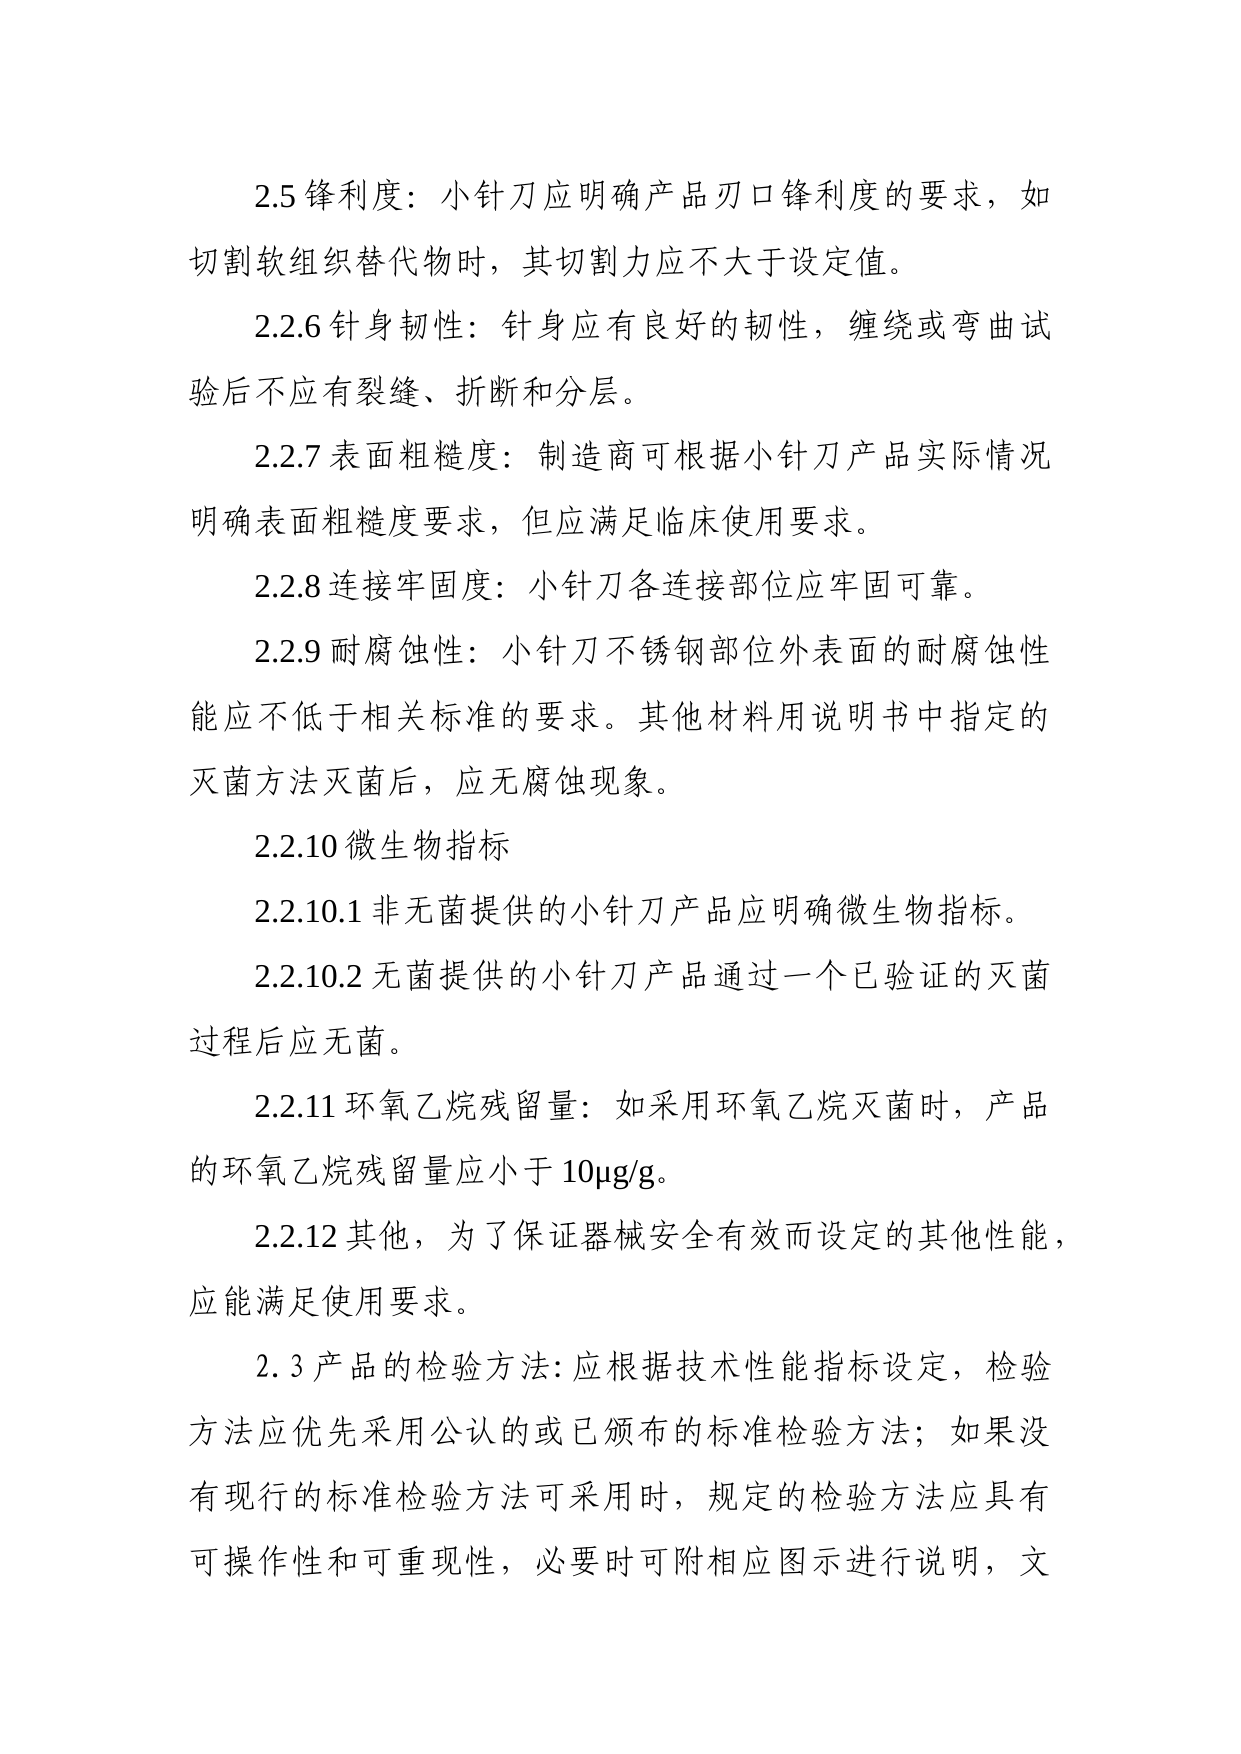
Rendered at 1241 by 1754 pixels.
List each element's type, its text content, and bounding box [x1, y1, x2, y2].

text 2.2.11环氧乙烷残留量：如采用环氧乙烷灭菌时，产品的环氧乙烷残留量应小于10μg/g。 [187, 1072, 1053, 1202]
text 2.2.10.1非无菌提供的小针刀产品应明确微生物指标。 [187, 877, 1053, 942]
text 2.2.7表面粗糙度：制造商可根据小针刀产品实际情况明确表面粗糙度要求，但应满足临床使用要求。 [187, 422, 1053, 552]
text 2.2.12其他，为了保证器械安全有效而设定的其他性能，应能满足使用要求。 [187, 1202, 1053, 1332]
text 2.2.9耐腐蚀性：小针刀不锈钢部位外表面的耐腐蚀性能应不低于相关标准的要求。其他材料用说明书中指定的灭菌方法灭菌后，应无腐蚀现象。 [187, 617, 1053, 812]
text 2.2.8连接牢固度：小针刀各连接部位应牢固可靠。 [187, 552, 1053, 617]
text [187, 1332, 1053, 1592]
text 2.2.10微生物指标 [187, 812, 1053, 877]
text 2.5锋利度：小针刀应明确产品刃口锋利度的要求，如切割软组织替代物时，其切割力应不大于设定值。 [187, 162, 1053, 292]
text 2.2.6针身韧性：针身应有良好的韧性，缠绕或弯曲试验后不应有裂缝、折断和分层。 [187, 292, 1053, 422]
text 2.2.10.2无菌提供的小针刀产品通过一个已验证的灭菌过程后应无菌。 [187, 942, 1053, 1072]
